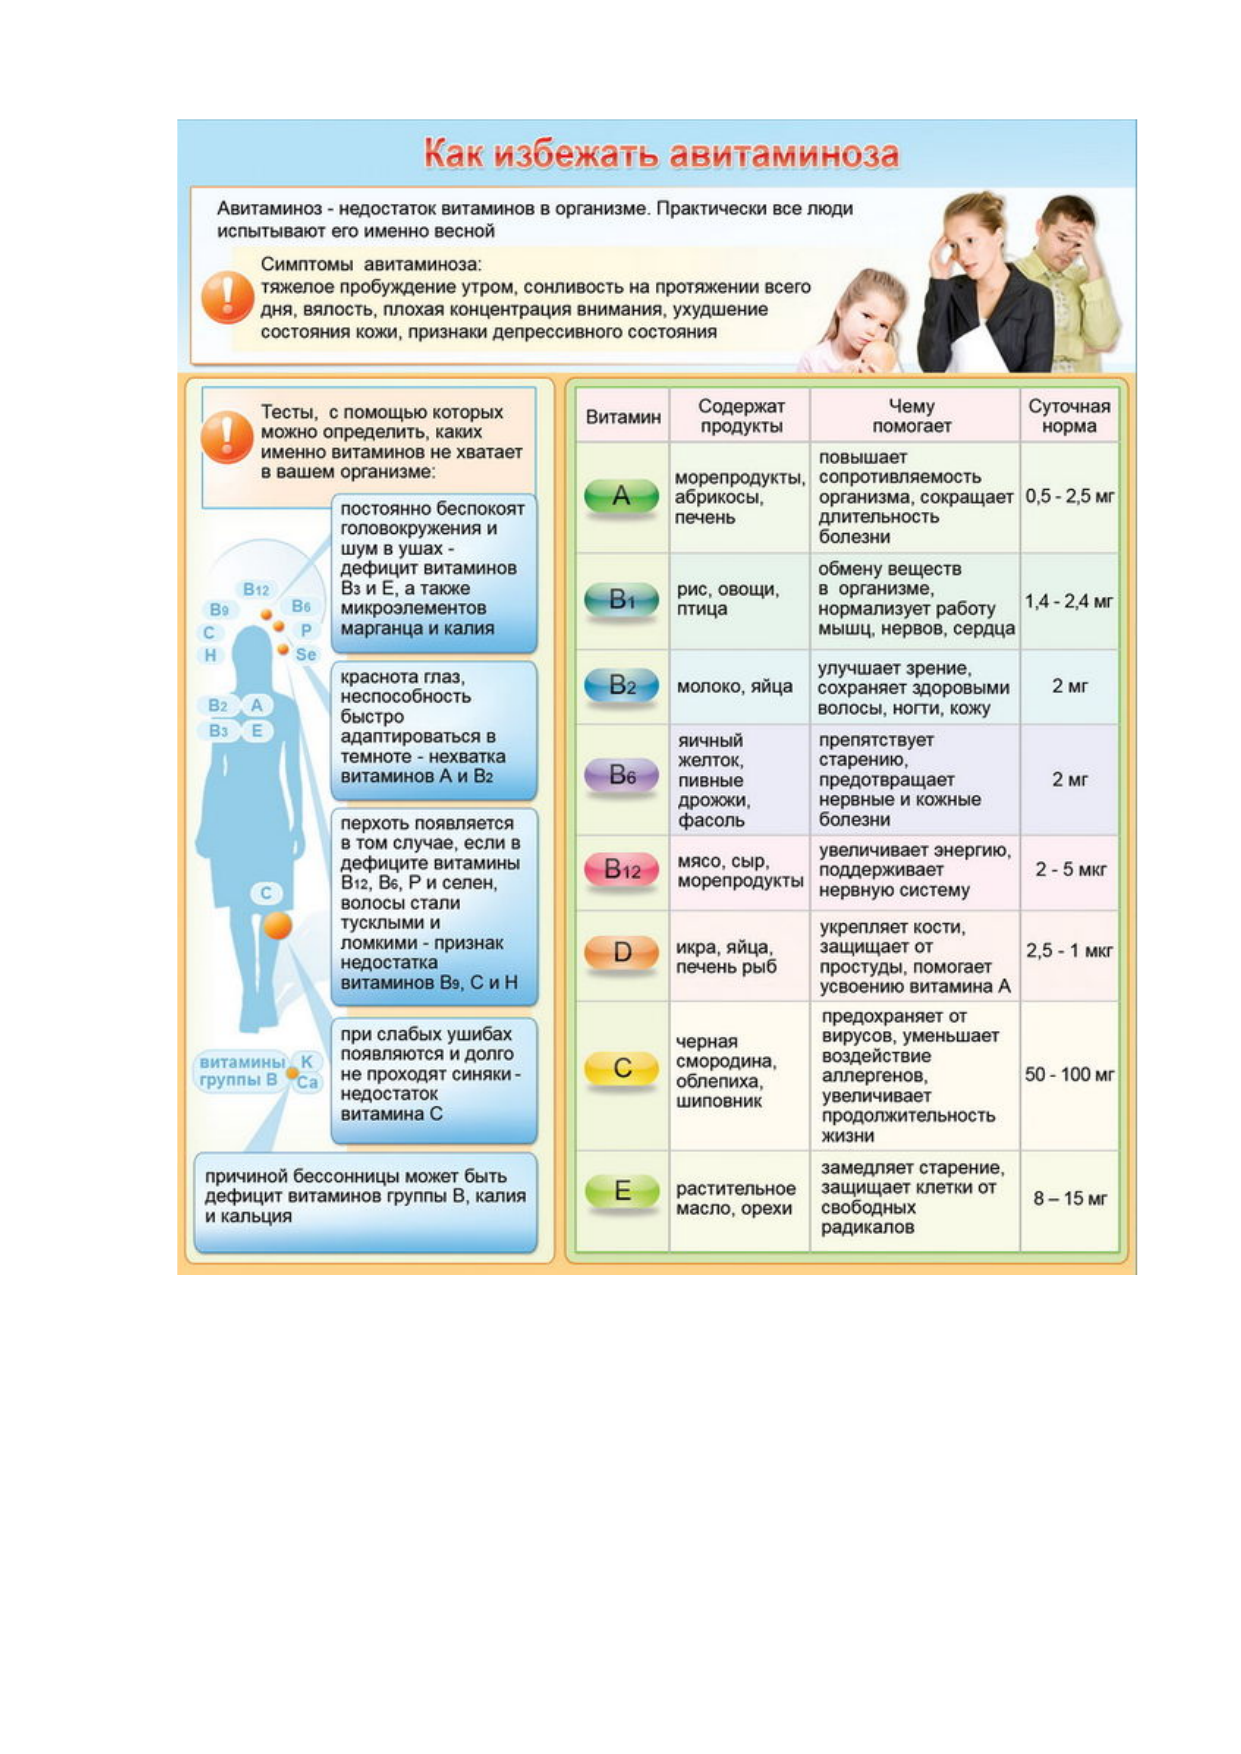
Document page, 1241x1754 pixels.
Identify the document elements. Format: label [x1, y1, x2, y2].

picture [177, 118, 1152, 1275]
